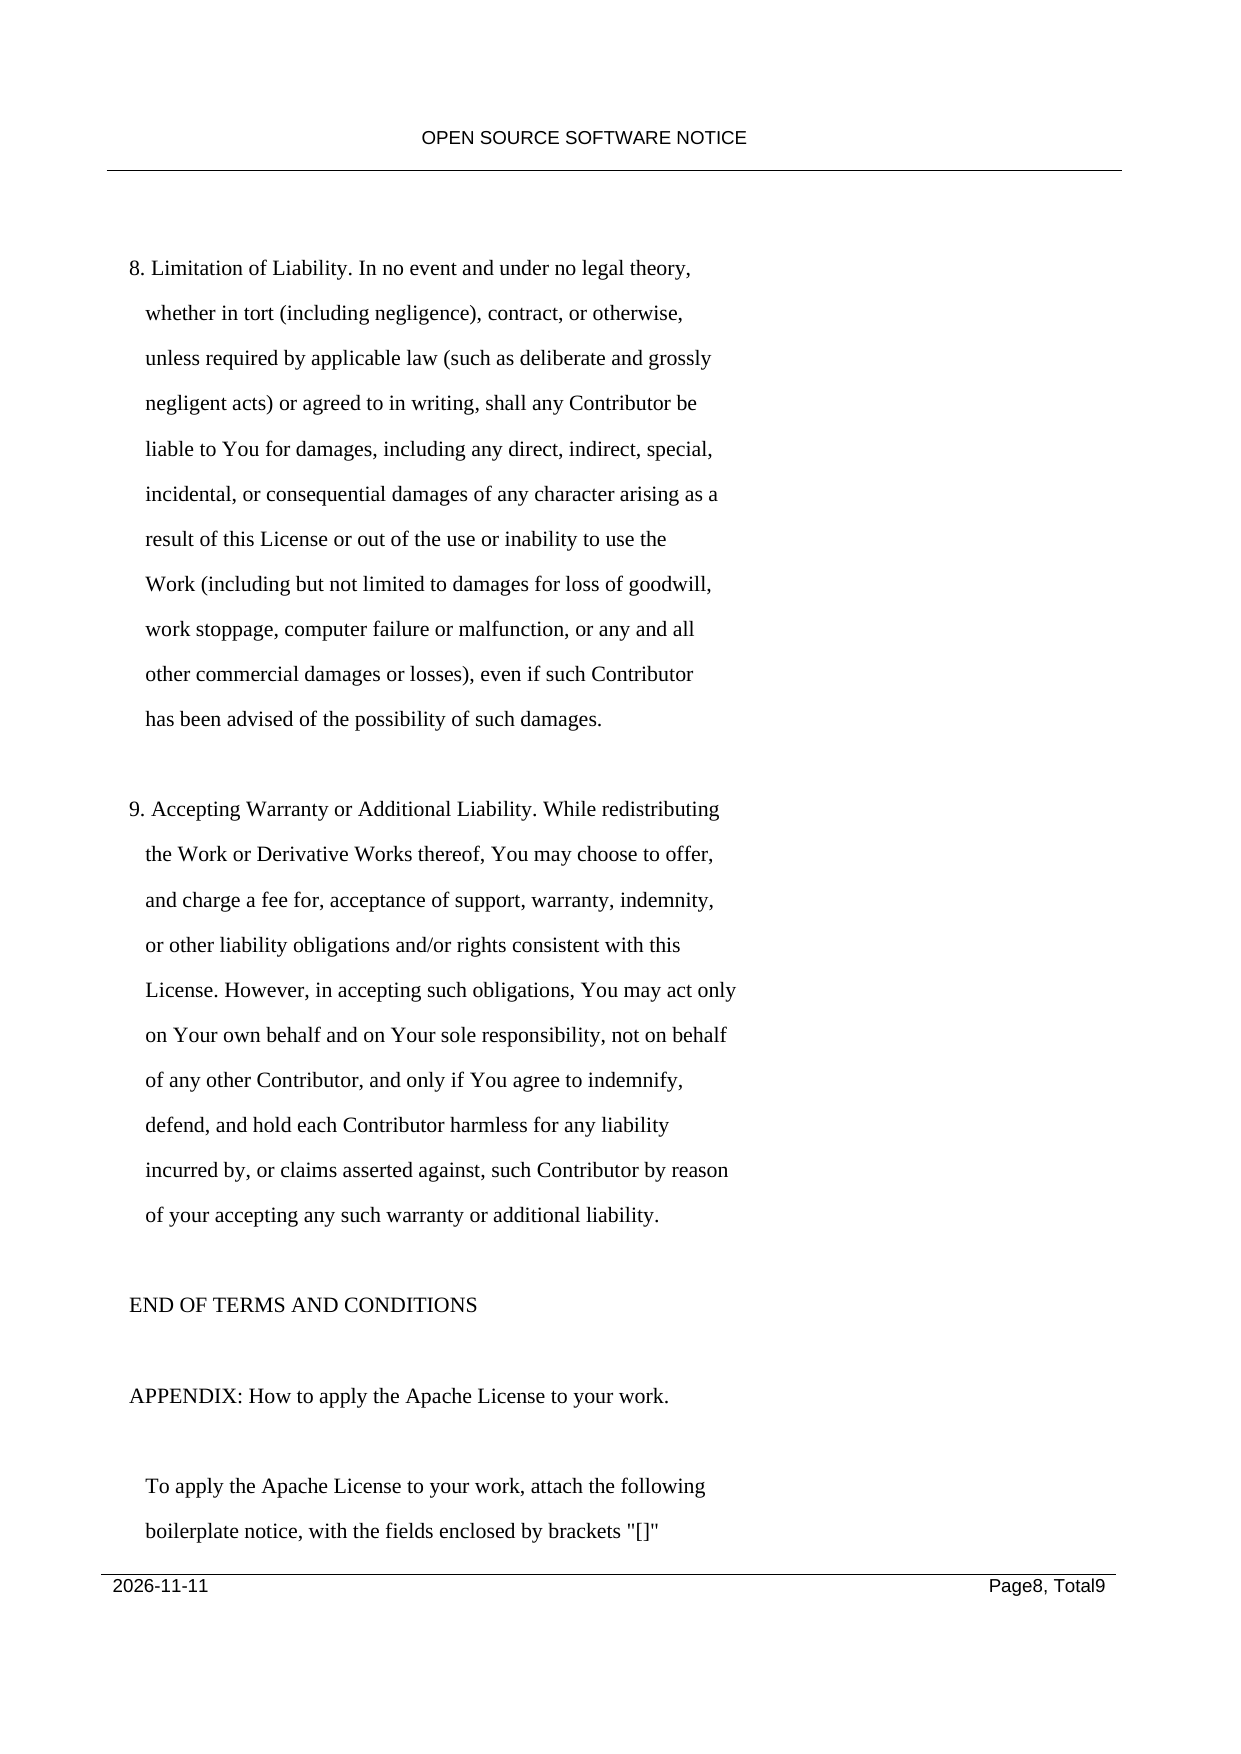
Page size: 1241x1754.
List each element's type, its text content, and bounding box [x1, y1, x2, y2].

text the Work or Derivative Works thereof, You may choose to offer, [112, 838, 1128, 870]
text work stoppage, computer failure or malfunction, or any and all [112, 612, 1128, 645]
text END OF TERMS AND CONDITIONS [112, 1289, 1128, 1321]
text unless required by applicable law (such as deliberate and grossly [112, 342, 1128, 374]
text of your accepting any such warranty or additional liability. [112, 1199, 1128, 1231]
text defend, and hold each Contributor harmless for any liability [112, 1108, 1128, 1141]
text APPENDIX: How to apply the Apache License to your work. [112, 1379, 1128, 1412]
text To apply the Apache License to your work, attach the following [112, 1469, 1128, 1502]
text whether in tort (including negligence), contract, or otherwise, [112, 297, 1128, 329]
text on Your own behalf and on Your sole responsibility, not on behalf [112, 1018, 1128, 1051]
text and charge a fee for, acceptance of support, warranty, indemnity, [112, 883, 1128, 915]
text or other liability obligations and/or rights consistent with this [112, 928, 1128, 961]
text License. However, in accepting such obligations, You may act only [112, 973, 1128, 1006]
text liable to You for damages, including any direct, indirect, special, [112, 432, 1128, 464]
text has been advised of the possibility of such damages. [112, 702, 1128, 735]
text incidental, or consequential damages of any character arising as a [112, 477, 1128, 509]
text Work (including but not limited to damages for loss of goodwill, [112, 567, 1128, 600]
text boilerplate notice, with the fields enclosed by brackets "[]" [112, 1514, 1128, 1547]
text 8. Limitation of Liability. In no event and under no legal theory, [112, 251, 1128, 284]
text of any other Contributor, and only if You agree to indemnify, [112, 1063, 1128, 1096]
text 9. Accepting Warranty or Additional Liability. While redistributing [112, 793, 1128, 825]
text negligent acts) or agreed to in writing, shall any Contributor be [112, 387, 1128, 419]
text incurred by, or claims asserted against, such Contributor by reason [112, 1153, 1128, 1186]
text result of this License or out of the use or inability to use the [112, 522, 1128, 554]
text other commercial damages or losses), even if such Contributor [112, 657, 1128, 690]
